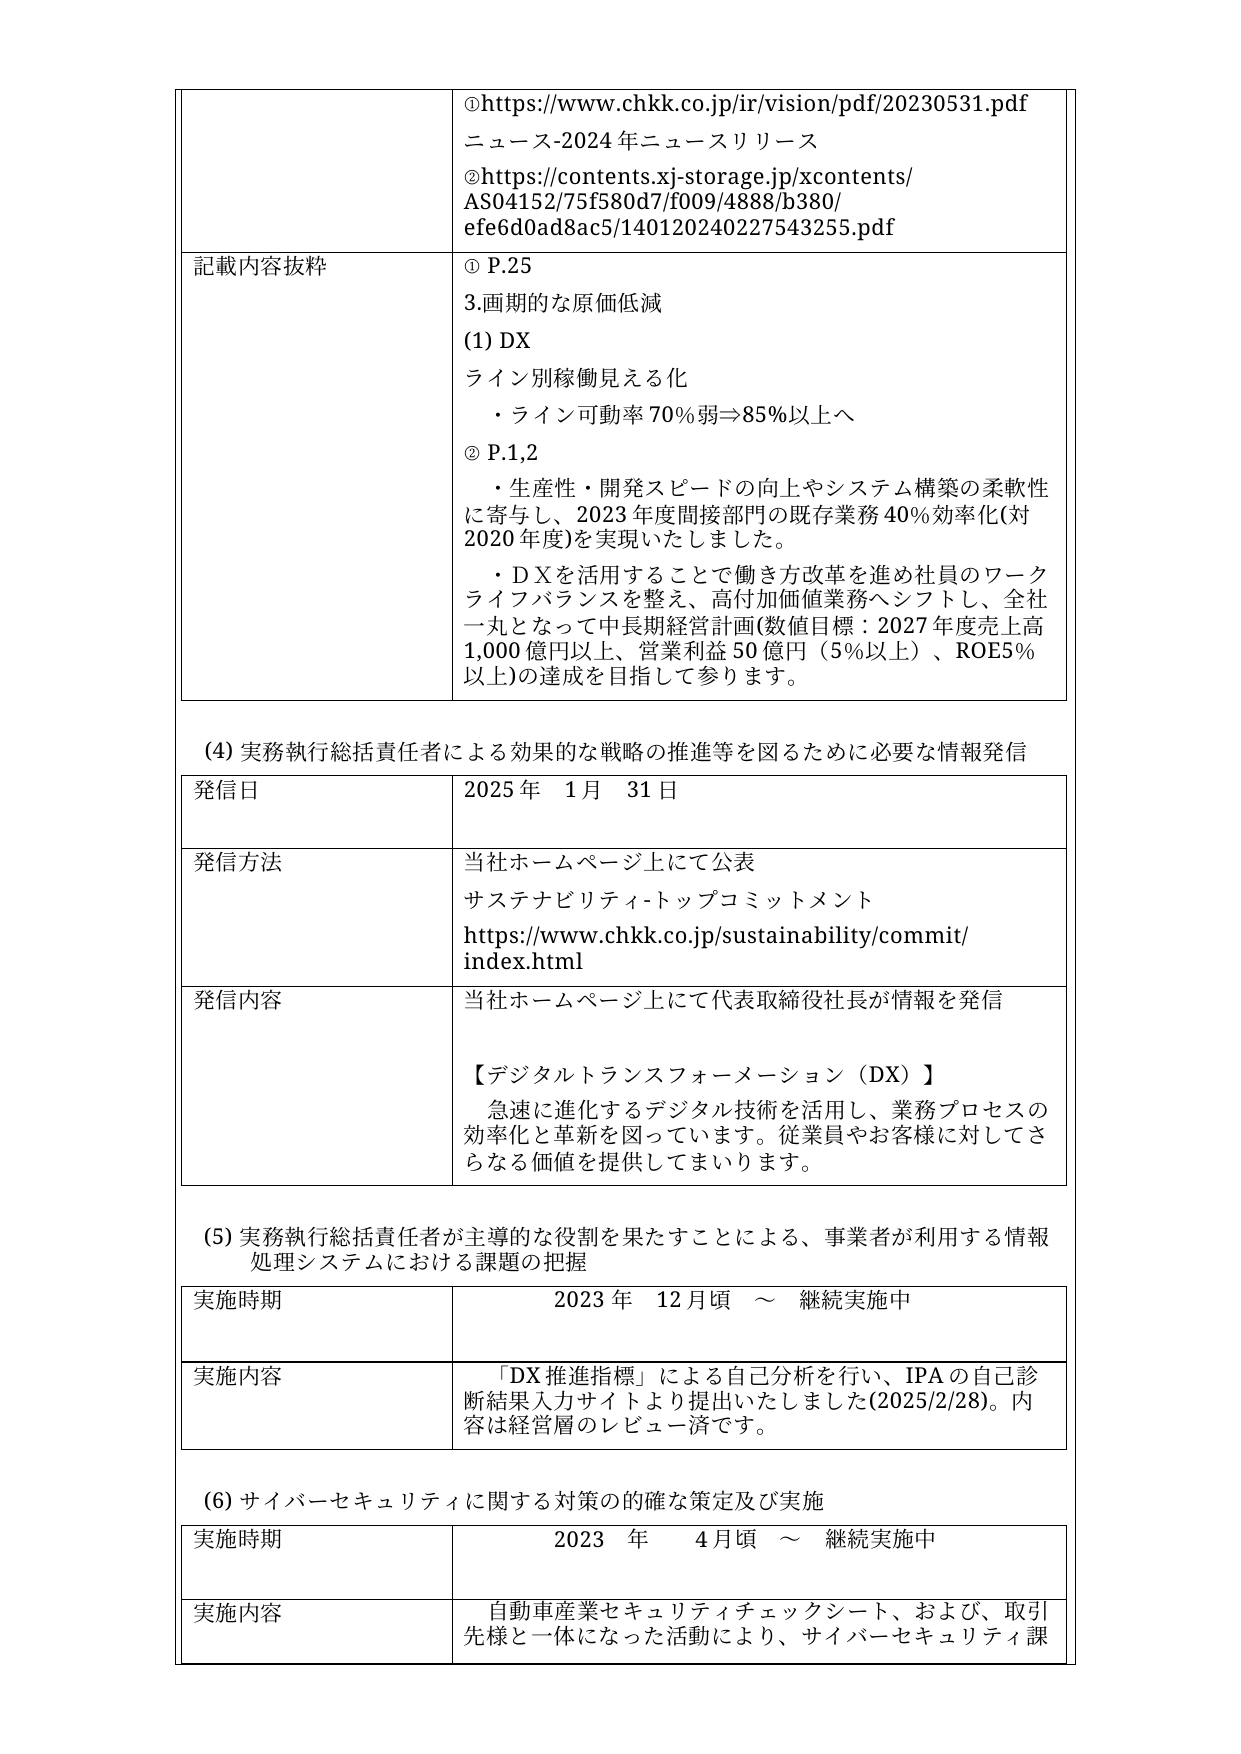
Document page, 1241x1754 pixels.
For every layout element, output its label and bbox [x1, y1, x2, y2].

table_cell [176, 90, 1075, 1664]
